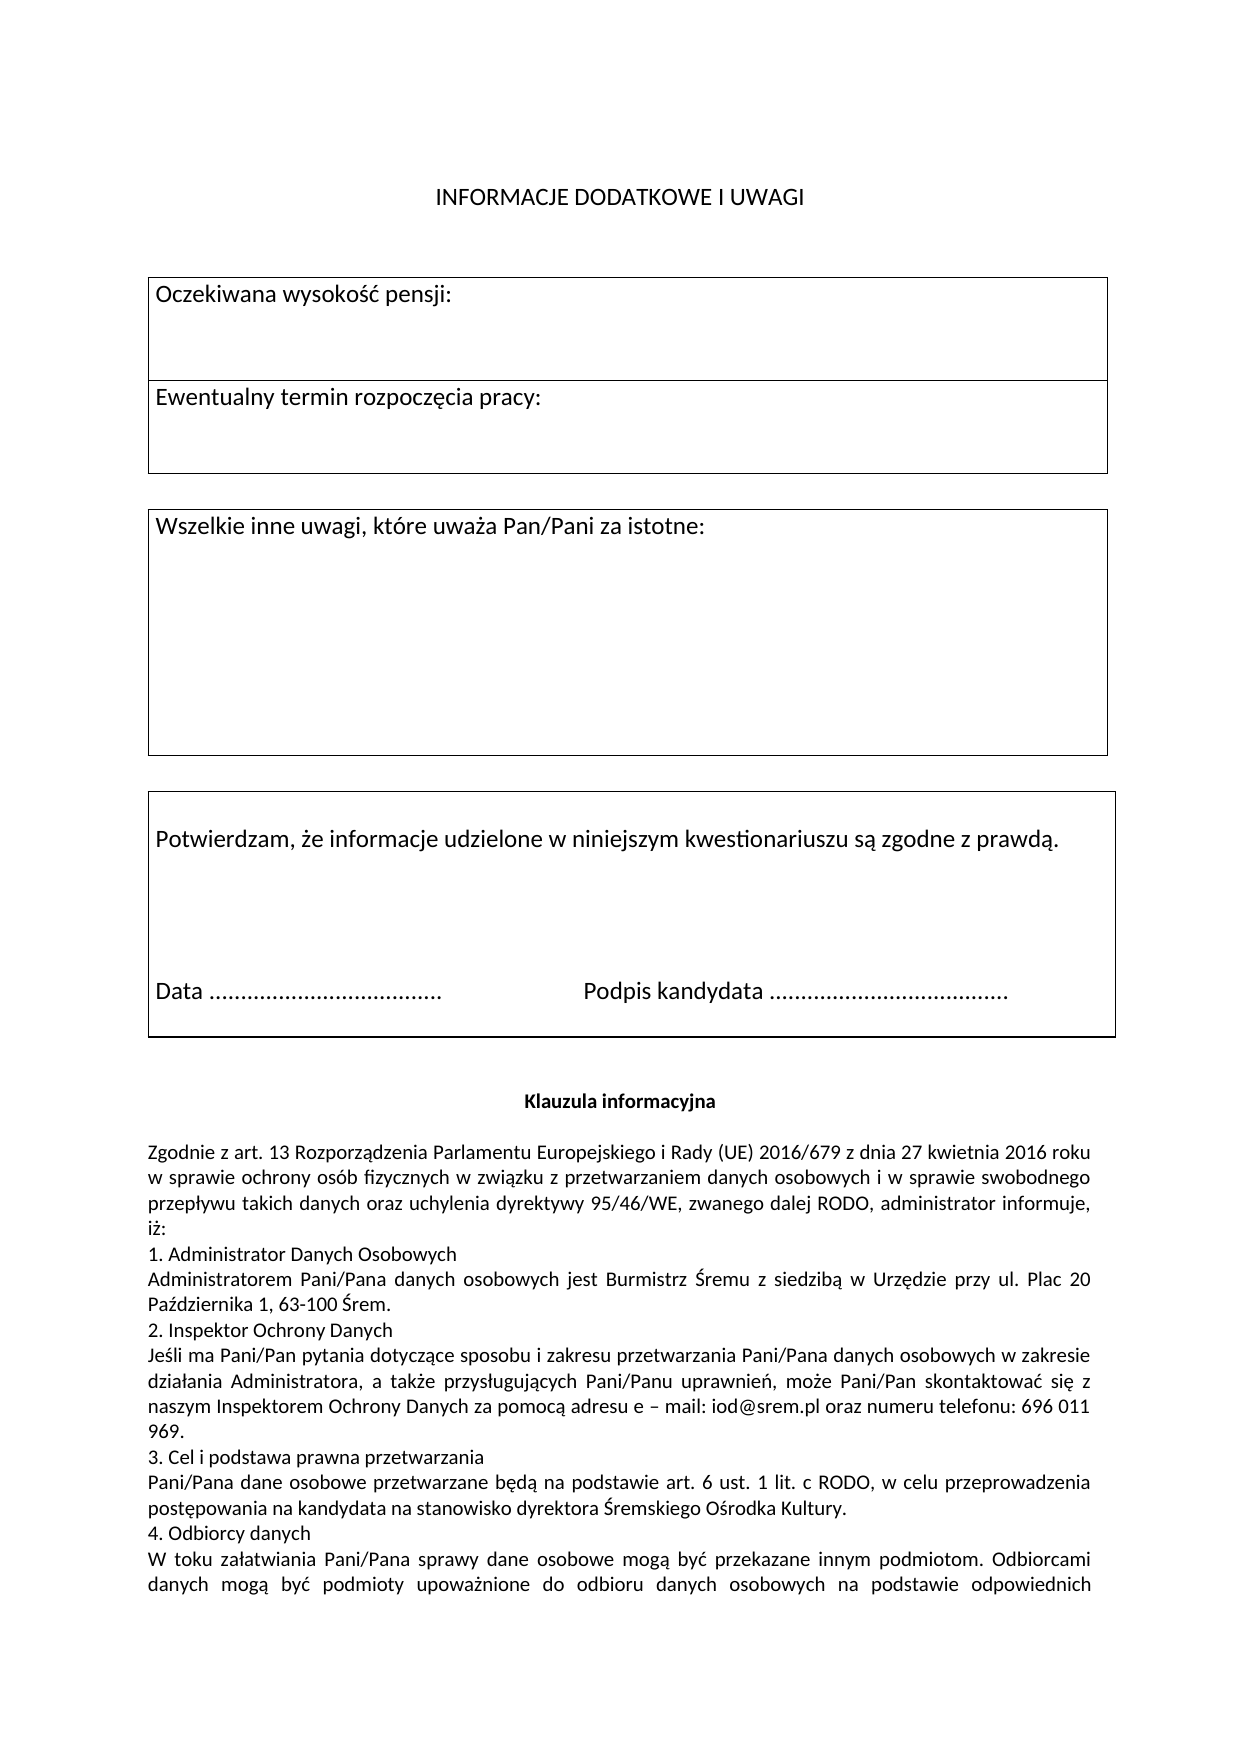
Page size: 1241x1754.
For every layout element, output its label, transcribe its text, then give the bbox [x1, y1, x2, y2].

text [148, 1546, 1093, 1597]
text Administratorem Pani/Pana danych osobowych jest Burmistrz Śremu z siedzibą w Urzędzie przy ul. Plac 20 Października 1, 63-100 Śrem. [148, 1266, 1093, 1317]
table_cell Ewentualny termin rozpoczęcia pracy: [149, 381, 1107, 473]
text Jeśli ma Pani/Pan pytania dotyczące sposobu i zakresu przetwarzania Pani/Pana danych osobowych w zakresie działania Administratora, a także przysługujących Pani/Panu uprawnień, może Pani/Pan skontaktować się z naszym Inspektorem Ochrony Danych za pomocą adresu e – mail: iod@srem.pl oraz numeru telefonu: 696 011 969. [148, 1342, 1093, 1444]
text INFORMACJE DODATKOWE I UWAGI [148, 181, 1093, 211]
table_header Potwierdzam, że informacje udzielone w niniejszym kwestionariuszu są zgodne z prawdą. Data ..................................... Podpis kandydata ...................................... [149, 792, 1115, 1036]
text 4. Odbiorcy danych [148, 1520, 1093, 1546]
table_header Wszelkie inne uwagi, które uważa Pan/Pani za istotne: [149, 510, 1107, 754]
text 2. Inspektor Ochrony Danych [148, 1317, 1093, 1342]
text Klauzula informacyjna [148, 1088, 1093, 1114]
text Zgodnie z art. 13 Rozporządzenia Parlamentu Europejskiego i Rady (UE) 2016/679 z dnia 27 kwietnia 2016 roku w sprawie ochrony osób fizycznych w związku z przetwarzaniem danych osobowych i w sprawie swobodnego przepływu takich danych oraz uchylenia dyrektywy 95/46/WE, zwanego dalej RODO, administrator informuje, iż: [148, 1139, 1093, 1241]
table_header Oczekiwana wysokość pensji: [149, 278, 1107, 380]
text Pani/Pana dane osobowe przetwarzane będą na podstawie art. 6 ust. 1 lit. c RODO, w celu przeprowadzenia postępowania na kandydata na stanowisko dyrektora Śremskiego Ośrodka Kultury. [148, 1469, 1093, 1520]
text 1. Administrator Danych Osobowych [148, 1241, 1093, 1266]
text 3. Cel i podstawa prawna przetwarzania [148, 1444, 1093, 1469]
